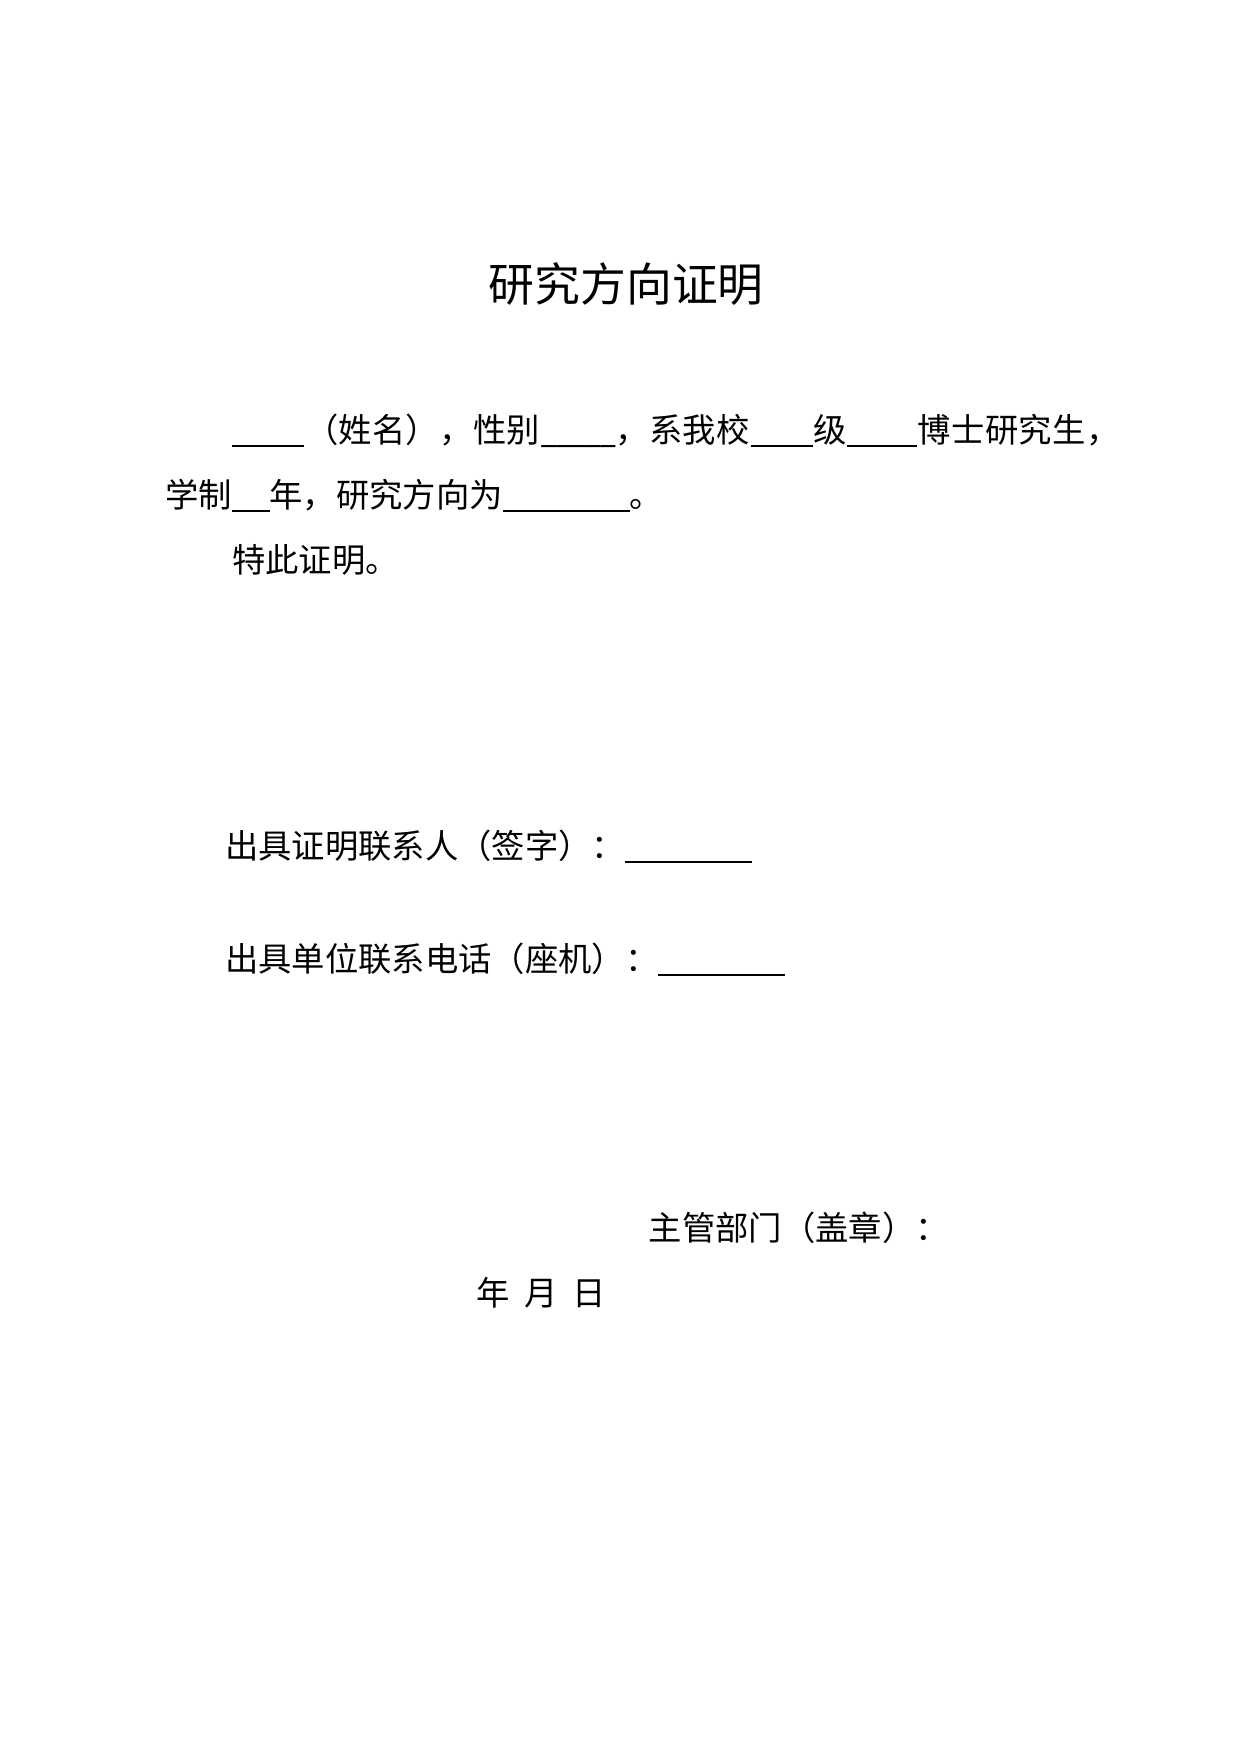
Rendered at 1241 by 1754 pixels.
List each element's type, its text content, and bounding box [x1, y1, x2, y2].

text （姓名），性别_____，系我校 级 博士研究生，学制 年，研究方向为 。 [165, 395, 1087, 525]
text 出具单位联系电话（座机）： [165, 924, 1087, 989]
text 主管部门（盖章）： [165, 1193, 1087, 1258]
text 年 月 日 [165, 1258, 1087, 1323]
text 研究方向证明 [165, 233, 1087, 330]
text 特此证明。 [165, 525, 1087, 590]
text 出具证明联系人（签字）： [165, 811, 1087, 876]
